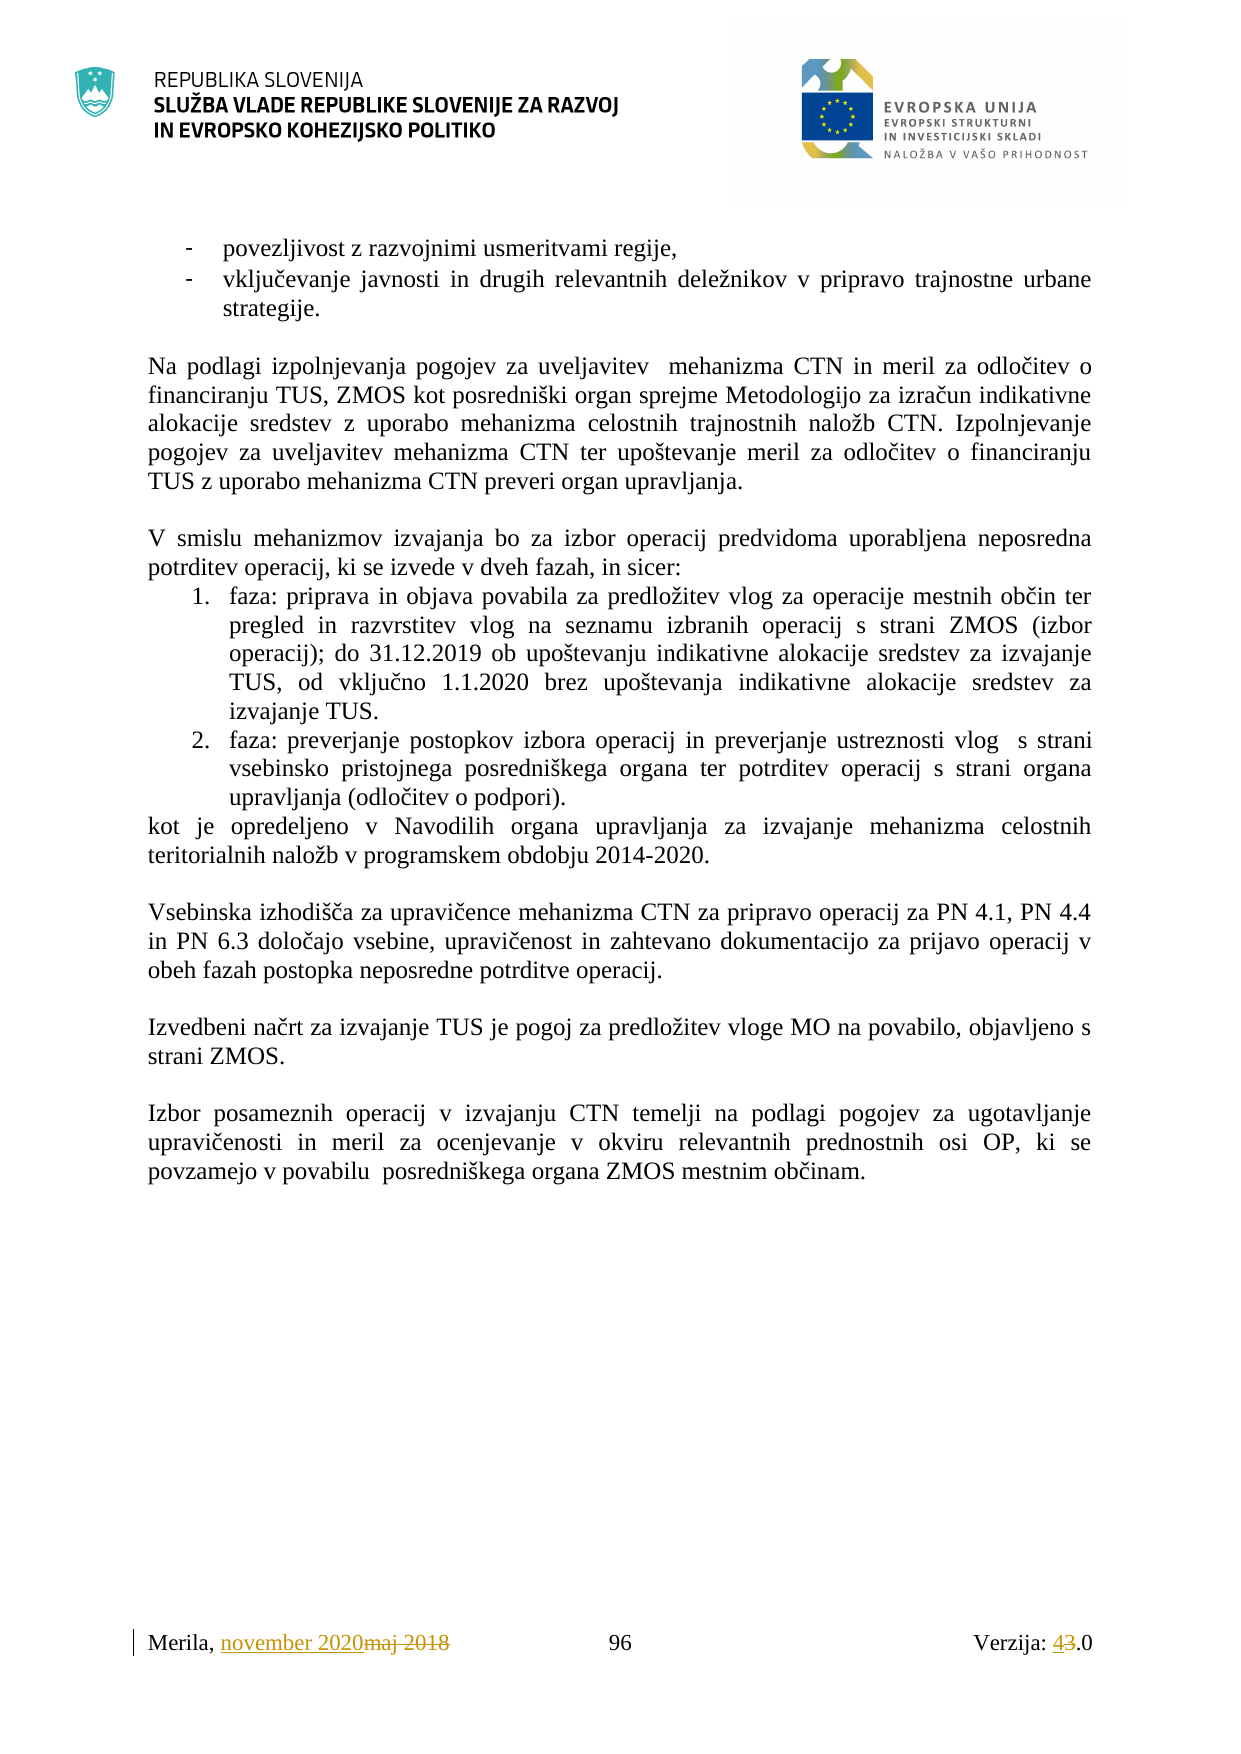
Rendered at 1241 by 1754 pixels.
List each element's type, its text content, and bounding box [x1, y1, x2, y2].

text Vsebinska izhodišča za upravičence mehanizma CTN za pripravo operacij za PN 4.1, PN 4.4 in PN 6.3 določajo vsebine, upravičenost in zahtevano dokumentacijo za prijavo operacij v obeh fazah postopka neposredne potrditve operacij. [148, 897, 1093, 983]
list vključevanje javnosti in drugih relevantnih deležnikov v pripravo trajnostne urbane strategije. [185, 263, 1093, 322]
picture [728, 16, 1125, 208]
text V smislu mehanizmov izvajanja bo za izbor operacij predvidoma uporabljena neposredna potrditev operacij, ki se izvede v dveh fazah, in sicer: [148, 523, 1093, 581]
picture [75, 67, 619, 144]
text kot je opredeljeno v Navodilih organa upravljanja za izvajanje mehanizma celostnih teritorialnih naložb v programskem obdobju 2014-2020. [148, 811, 1093, 868]
text Izvedbeni načrt za izvajanje TUS je pogoj za predložitev vloge MO na povabilo, objavljeno s strani ZMOS. [148, 1012, 1093, 1070]
list faza: priprava in objava povabila za predložitev vlog za operacije mestnih občin ter pregled in razvrstitev vlog na seznamu izbranih operacij s strani ZMOS (izbor operacij); do 31.12.2019 ob upoštevanju indikativne alokacije sredstev za izvajanje TUS, od vključno 1.1.2020 brez upoštevanja indikativne alokacije sredstev za izvajanje TUS. [191, 581, 1093, 725]
text Na podlagi izpolnjevanja pogojev za uveljavitev mehanizma CTN in meril za odločitev o financiranju TUS, ZMOS kot posredniški organ sprejme Metodologijo za izračun indikativne alokacije sredstev z uporabo mehanizma celostnih trajnostnih naložb CTN. Izpolnjevanje pogojev za uveljavitev mehanizma CTN ter upoštevanje meril za odločitev o financiranju TUS z uporabo mehanizma CTN preveri organ upravljanja. [148, 351, 1093, 495]
text Izbor posameznih operacij v izvajanju CTN temelji na podlagi pogojev za ugotavljanje upravičenosti in meril za ocenjevanje v okviru relevantnih prednostnih osi OP, ki se povzamejo v povabilu posredniškega organa ZMOS mestnim občinam. [148, 1098, 1093, 1185]
list povezljivost z razvojnimi usmeritvami regije, [185, 232, 1093, 263]
list faza: preverjanje postopkov izbora operacij in preverjanje ustreznosti vlog s strani vsebinsko pristojnega posredniškega organa ter potrditev operacij s strani organa upravljanja (odločitev o podpori). [191, 725, 1093, 811]
